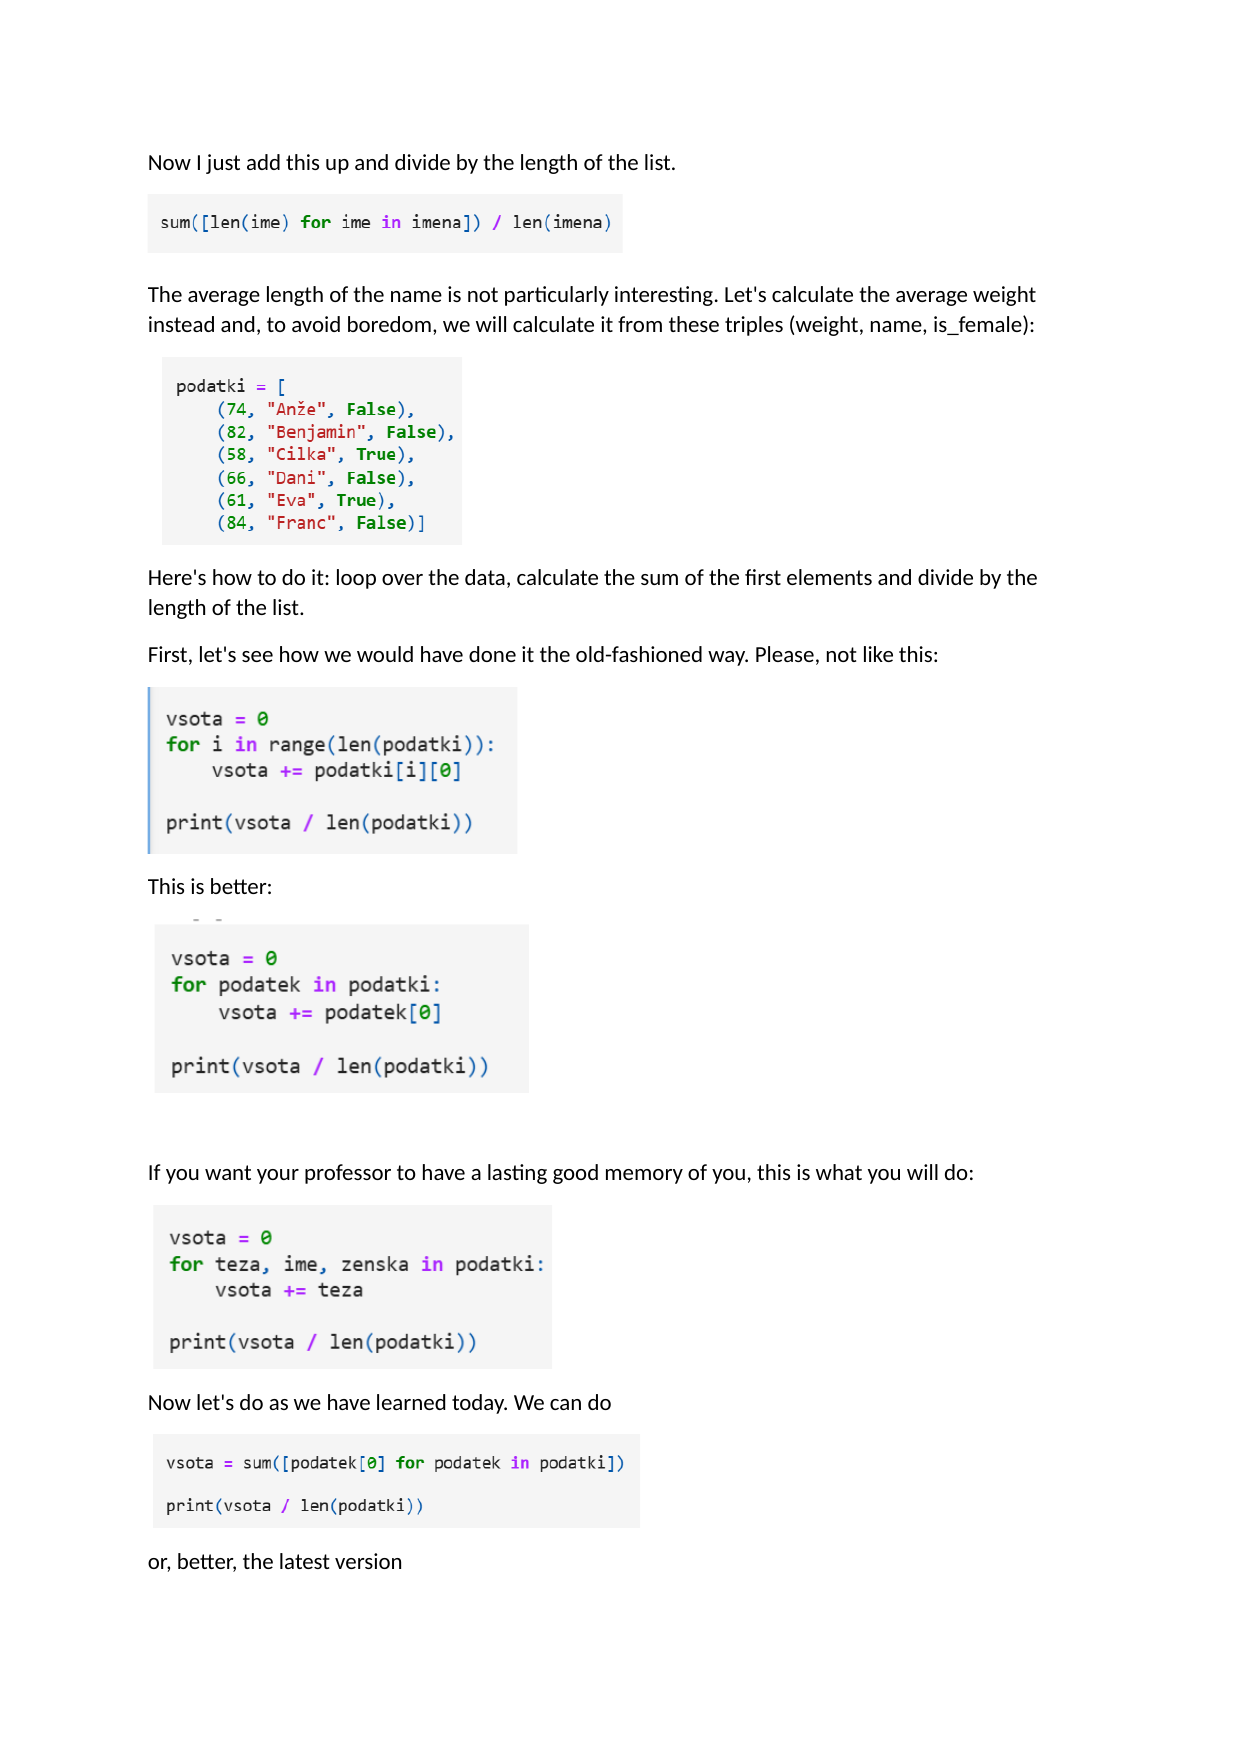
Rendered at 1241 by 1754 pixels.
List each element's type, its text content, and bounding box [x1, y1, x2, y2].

text Here's how to do it: loop over the data, calculate the sum of the first elements and divide by the length of the list. [148, 563, 1093, 621]
picture [147, 356, 463, 545]
picture [147, 194, 623, 261]
text Now let's do as we have learned today. We can do [148, 1388, 1093, 1416]
picture [147, 687, 518, 854]
picture [147, 1434, 641, 1528]
text Now I just add this up and divide by the length of the list. [148, 148, 1093, 176]
text This is better: [148, 872, 1093, 900]
text First, let's see how we would have done it the old-fashioned way. Please, not like this: [148, 640, 1093, 668]
picture [147, 1205, 553, 1369]
picture [147, 919, 529, 1093]
text If you want your professor to have a lasting good memory of you, this is what you will do: [148, 1158, 1093, 1187]
text The average length of the name is not particularly interesting. Let's calculate the average weight instead and, to avoid boredom, we will calculate it from these triples (weight, name, is_female): [148, 280, 1093, 338]
text or, better, the latest version [148, 1547, 1093, 1575]
